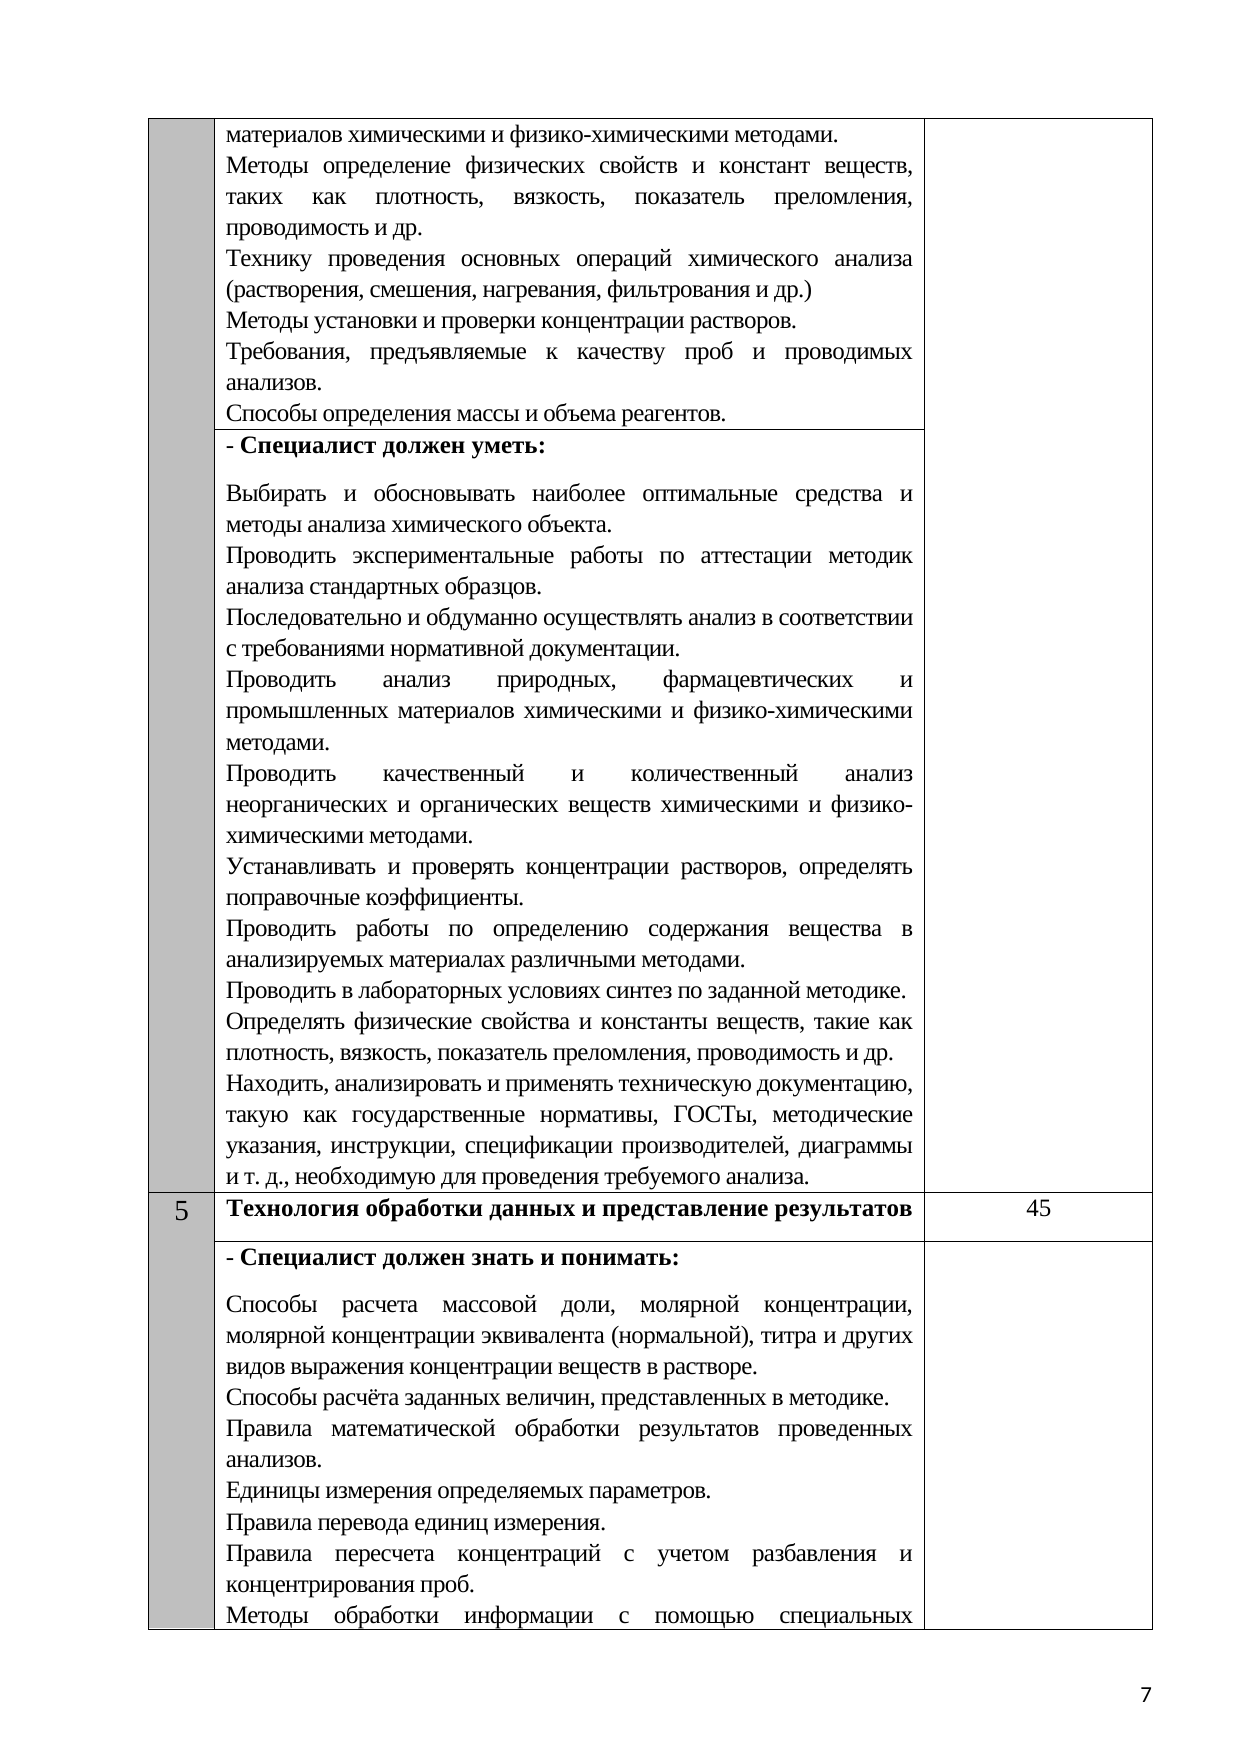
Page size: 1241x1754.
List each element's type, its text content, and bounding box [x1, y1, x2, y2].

table_cell 5 [149, 1193, 214, 1628]
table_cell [215, 1242, 924, 1628]
table_cell 45 [925, 1193, 1152, 1241]
table_cell Технология обработки данных и представление результатов [215, 1193, 924, 1241]
table_cell [925, 119, 1152, 1192]
table_cell - Специалист должен уметь: Выбирать и обосновывать наиболее оптимальные средства и методы анализа химического объекта. Проводить экспериментальные работы по аттестации методик анализа стандартных образцов. Последовательно и обдуманно осуществлять анализ в соответствии с требованиями нормативной документации. Проводить анализ природных, фармацевтических и промышленных материалов химическими и физико-химическими методами. Проводить качественный и количественный анализ неорганических и органических веществ химическими и физико-химическими методами. Устанавливать и проверять концентрации растворов, определять поправочные коэффициенты. Проводить работы по определению содержания вещества в анализируемых материалах различными методами. Проводить в лабораторных условиях синтез по заданной методике. Определять физические свойства и константы веществ, такие как плотность, вязкость, показатель преломления, проводимость и др. Находить, анализировать и применять техническую документацию, такую как государственные нормативы, ГОСТы, методические указания, инструкции, спецификации производителей, диаграммы и т. д., необходимую для проведения требуемого анализа. [215, 430, 924, 1192]
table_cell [215, 119, 924, 429]
table_cell [925, 1242, 1152, 1628]
